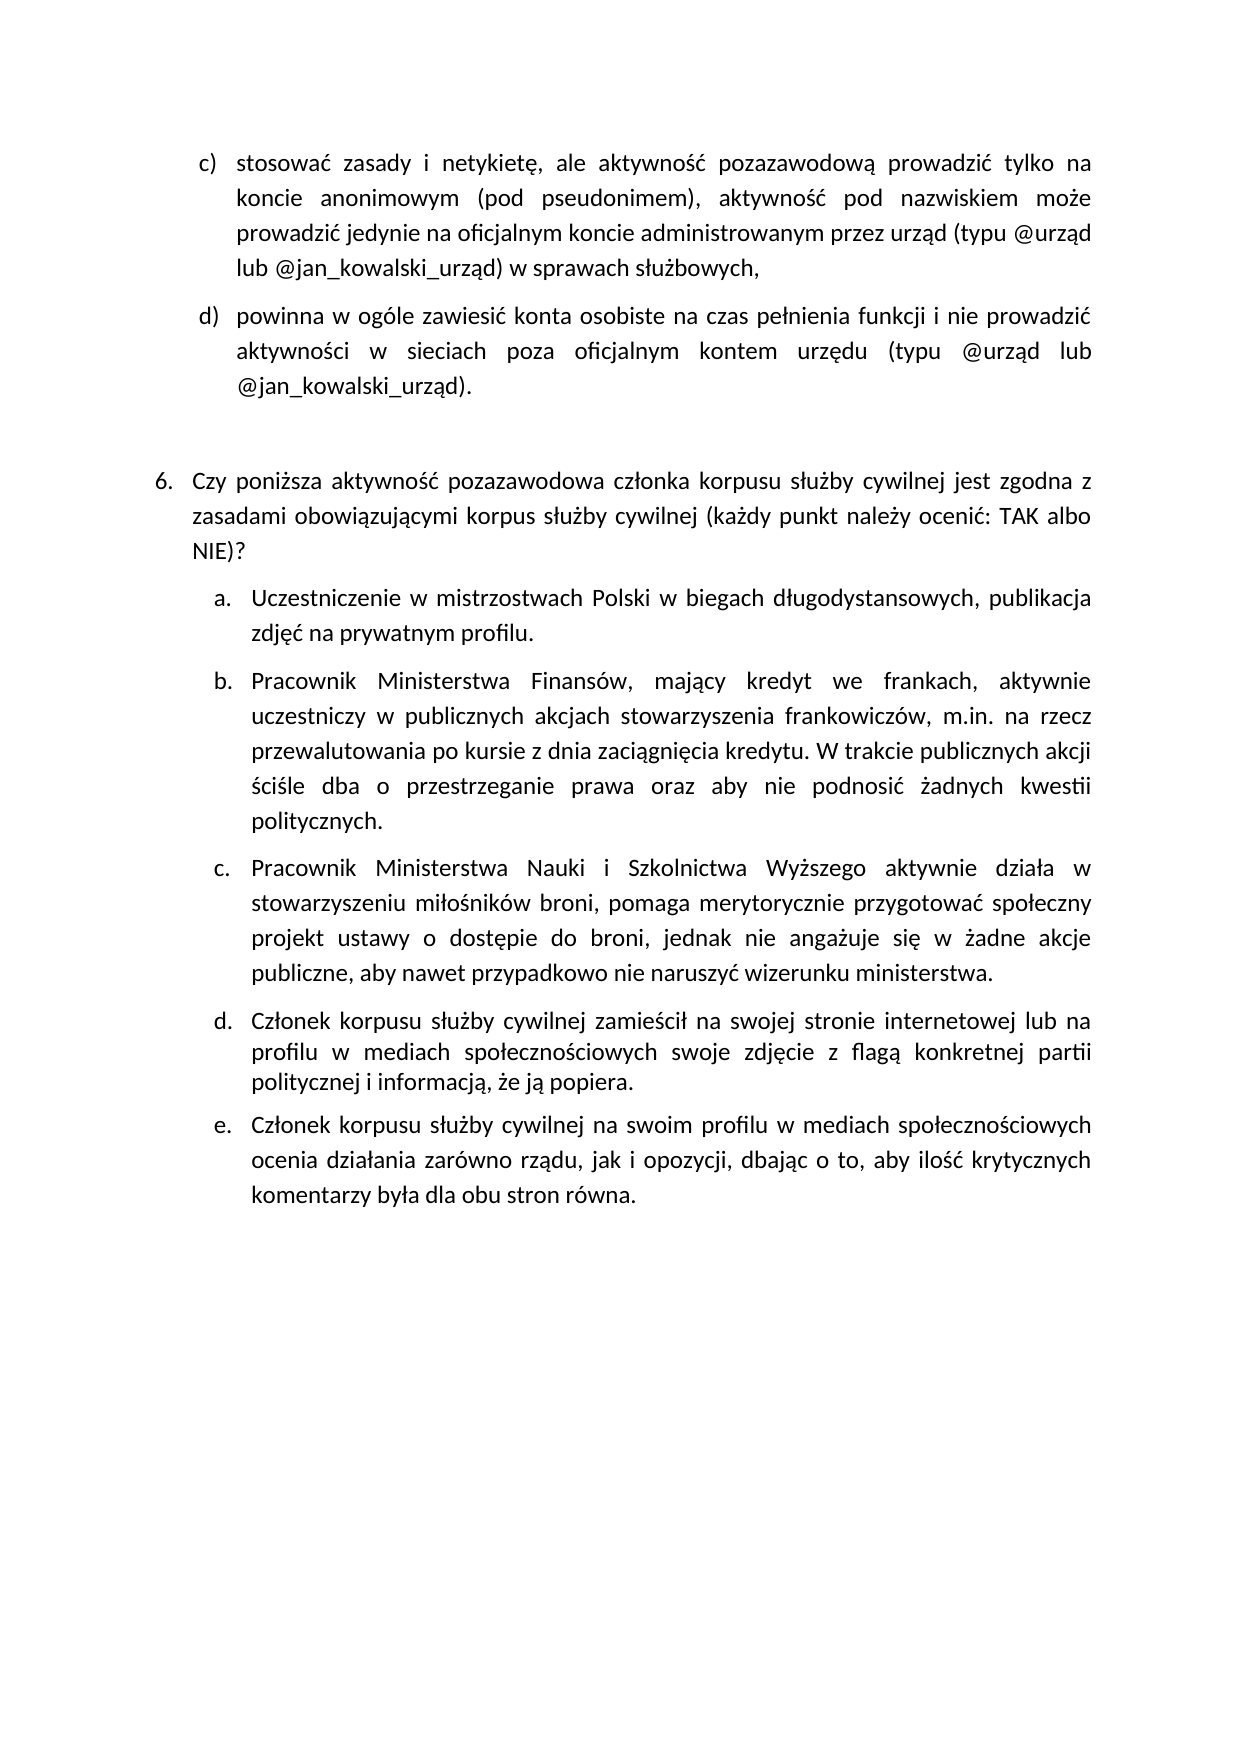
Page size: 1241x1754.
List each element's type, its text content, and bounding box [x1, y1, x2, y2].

list stosować zasady i netykietę, ale aktywność pozazawodową prowadzić tylko na koncie anonimowym (pod pseudonimem), aktywność pod nazwiskiem może prowadzić jedynie na oficjalnym koncie administrowanym przez urząd (typu @urząd lub @jan_kowalski_urząd) w sprawach służbowych, [199, 148, 1093, 283]
list powinna w ogóle zawiesić konta osobiste na czas pełnienia funkcji i nie prowadzić aktywności w sieciach poza oficjalnym kontem urzędu (typu @urząd lub @jan_kowalski_urząd). [199, 300, 1093, 401]
list Pracownik Ministerstwa Nauki i Szkolnictwa Wyższego aktywnie działa w stowarzyszeniu miłośników broni, pomaga merytorycznie przygotować społeczny projekt ustawy o dostępie do broni, jednak nie angażuje się w żadne akcje publiczne, aby nawet przypadkowo nie naruszyć wizerunku ministerstwa. [213, 853, 1093, 988]
list Członek korpusu służby cywilnej na swoim profilu w mediach społecznościowych ocenia działania zarówno rządu, jak i opozycji, dbając o to, aby ilość krytycznych komentarzy była dla obu stron równa. [213, 1109, 1093, 1210]
list Członek korpusu służby cywilnej zamieścił na swojej stronie internetowej lub na profilu w mediach społecznościowych swoje zdjęcie z flagą konkretnej partii politycznej i informacją, że ją popiera. [213, 1005, 1093, 1097]
list Czy poniższa aktywność pozazawodowa członka korpusu służby cywilnej jest zgodna z zasadami obowiązującymi korpus służby cywilnej (każdy punkt należy ocenić: TAK albo NIE)? [154, 465, 1093, 566]
list Uczestniczenie w mistrzostwach Polski w biegach długodystansowych, publikacja zdjęć na prywatnym profilu. [213, 583, 1093, 648]
list Pracownik Ministerstwa Finansów, mający kredyt we frankach, aktywnie uczestniczy w publicznych akcjach stowarzyszenia frankowiczów, m.in. na rzecz przewalutowania po kursie z dnia zaciągnięcia kredytu. W trakcie publicznych akcji ściśle dba o przestrzeganie prawa oraz aby nie podnosić żadnych kwestii politycznych. [213, 665, 1093, 836]
